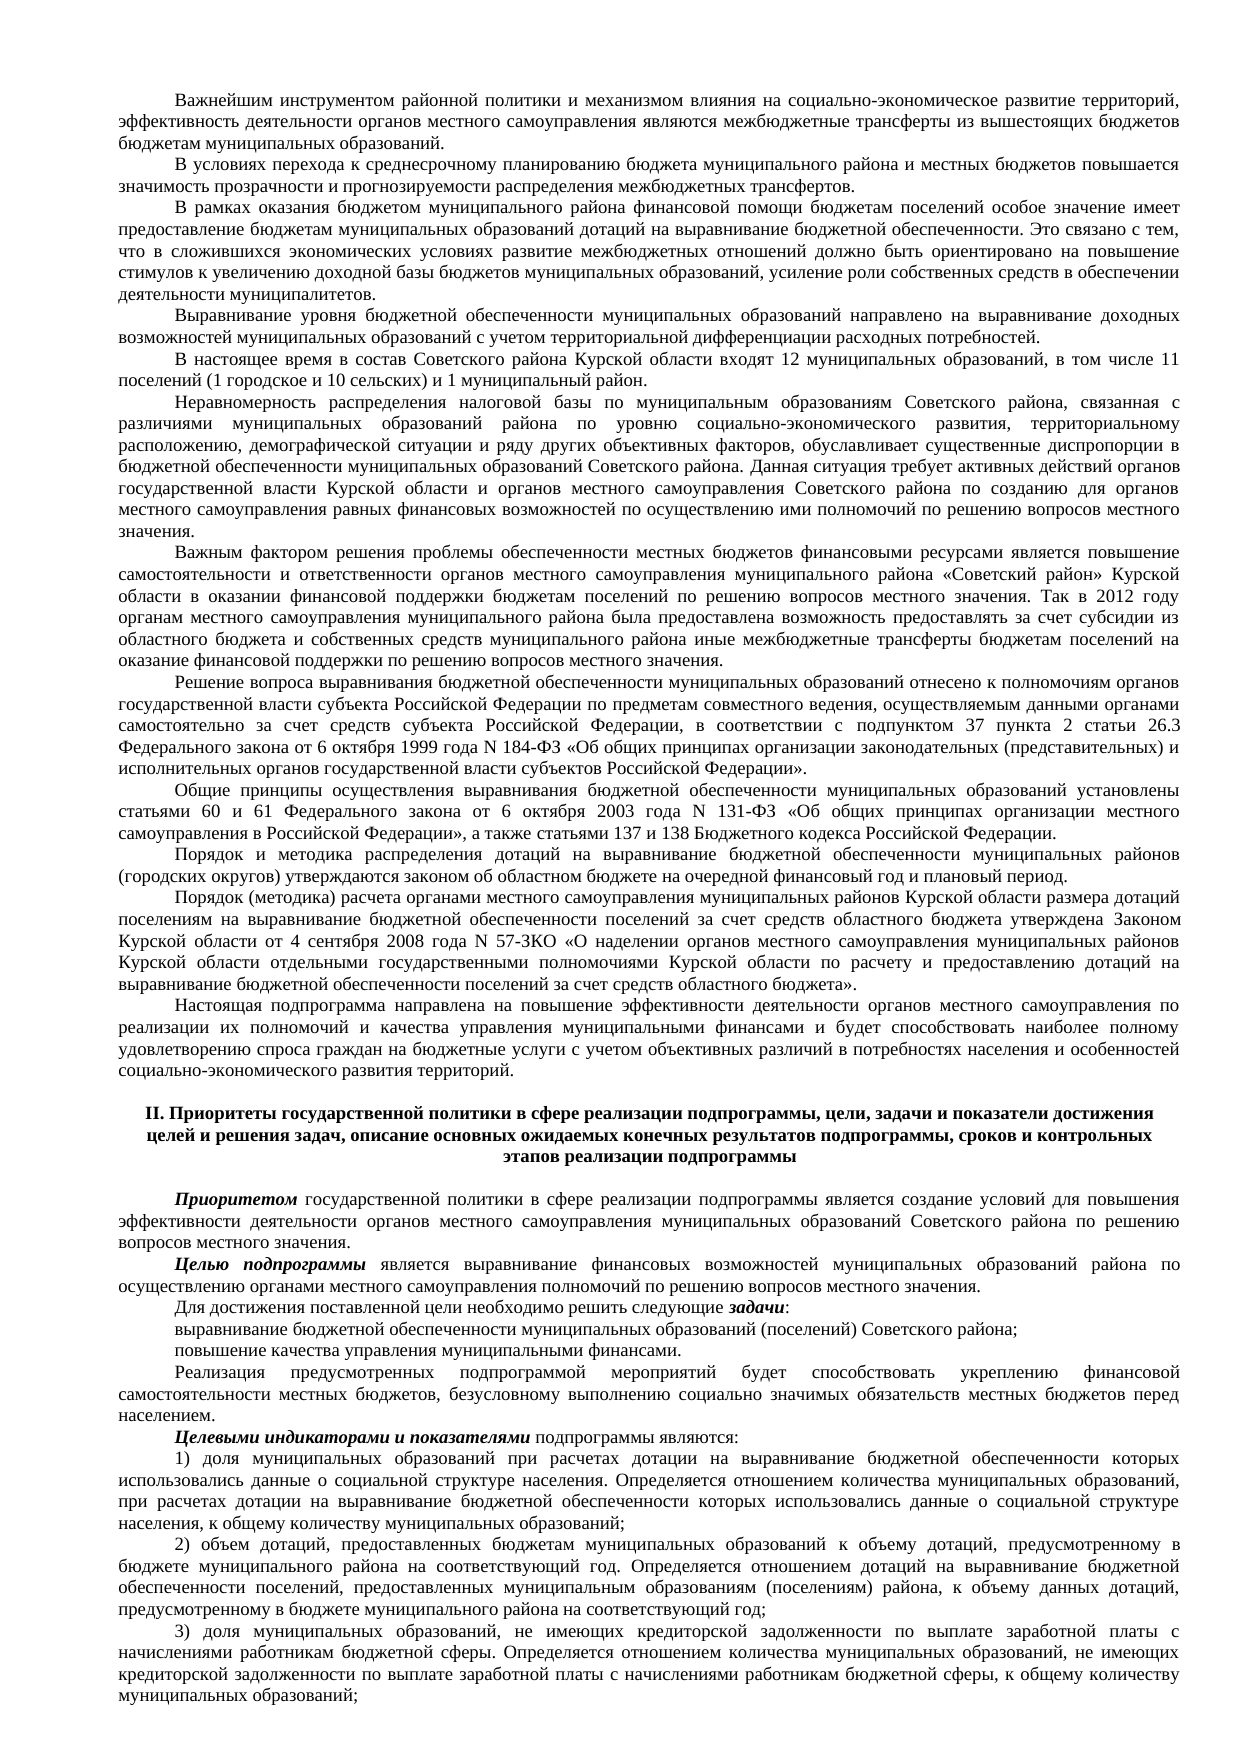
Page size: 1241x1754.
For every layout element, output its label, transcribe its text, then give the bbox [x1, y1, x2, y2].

text Целью подпрограммы является выравнивание финансовых возможностей муниципальных образований района по осуществлению органами местного самоуправления полномочий по решению вопросов местного значения. [118, 1253, 1181, 1296]
text выравнивание бюджетной обеспеченности муниципальных образований (поселений) Советского района; [118, 1318, 1181, 1339]
text 2) объем дотаций, предоставленных бюджетам муниципальных образований к объему дотаций, предусмотренному в бюджете муниципального района на соответствующий год. Определяется отношением дотаций на выравнивание бюджетной обеспеченности поселений, предоставленных муниципальным образованиям (поселениям) района, к объему данных дотаций, предусмотренному в бюджете муниципального района на соответствующий год; [118, 1533, 1181, 1619]
text Настоящая подпрограмма направлена на повышение эффективности деятельности органов местного самоуправления по реализации их полномочий и качества управления муниципальными финансами и будет способствовать наиболее полному удовлетворению спроса граждан на бюджетные услуги с учетом объективных различий в потребностях населения и особенностей социально-экономического развития территорий. [118, 994, 1181, 1081]
text В рамках оказания бюджетом муниципального района финансовой помощи бюджетам поселений особое значение имеет предоставление бюджетам муниципальных образований дотаций на выравнивание бюджетной обеспеченности. Это связано с тем, что в сложившихся экономических условиях развитие межбюджетных отношений должно быть ориентировано на повышение стимулов к увеличению доходной базы бюджетов муниципальных образований, усиление роли собственных средств в обеспечении деятельности муниципалитетов. [118, 196, 1181, 304]
text Приоритетом государственной политики в сфере реализации подпрограммы является создание условий для повышения эффективности деятельности органов местного самоуправления муниципальных образований Советского района по решению вопросов местного значения. [118, 1188, 1181, 1253]
text Порядок и методика распределения дотаций на выравнивание бюджетной обеспеченности муниципальных районов (городских округов) утверждаются законом об областном бюджете на очередной финансовый год и плановый период. [118, 843, 1181, 886]
text Важнейшим инструментом районной политики и механизмом влияния на социально-экономическое развитие территорий, эффективность деятельности органов местного самоуправления являются межбюджетные трансферты из вышестоящих бюджетов бюджетам муниципальных образований. [118, 89, 1181, 153]
text Порядок (методика) расчета органами местного самоуправления муниципальных районов Курской области размера дотаций поселениям на выравнивание бюджетной обеспеченности поселений за счет средств областного бюджета утверждена Законом Курской области от 4 сентября 2008 года N 57-ЗКО «О наделении органов местного самоуправления муниципальных районов Курской области отдельными государственными полномочиями Курской области по расчету и предоставлению дотаций на выравнивание бюджетной обеспеченности поселений за счет средств областного бюджета». [118, 886, 1181, 994]
text Решение вопроса выравнивания бюджетной обеспеченности муниципальных образований отнесено к полномочиям органов государственной власти субъекта Российской Федерации по предметам совместного ведения, осуществляемым данными органами самостоятельно за счет средств субъекта Российской Федерации, в соответствии с подпунктом 37 пункта 2 статьи 26.3 Федерального закона от 6 октября 1999 года N 184-ФЗ «Об общих принципах организации законодательных (представительных) и исполнительных органов государственной власти субъектов Российской Федерации». [118, 671, 1181, 779]
text Важным фактором решения проблемы обеспеченности местных бюджетов финансовыми ресурсами является повышение самостоятельности и ответственности органов местного самоуправления муниципального района «Советский район» Курской области в оказании финансовой поддержки бюджетам поселений по решению вопросов местного значения. Так в 2012 году органам местного самоуправления муниципального района была предоставлена возможность предоставлять за счет субсидии из областного бюджета и собственных средств муниципального района иные межбюджетные трансферты бюджетам поселений на оказание финансовой поддержки по решению вопросов местного значения. [118, 541, 1181, 671]
text Выравнивание уровня бюджетной обеспеченности муниципальных образований направлено на выравнивание доходных возможностей муниципальных образований с учетом территориальной дифференциации расходных потребностей. [118, 304, 1181, 347]
text повышение качества управления муниципальными финансами. [118, 1339, 1181, 1361]
text Общие принципы осуществления выравнивания бюджетной обеспеченности муниципальных образований установлены статьями 60 и 61 Федерального закона от 6 октября 2003 года N 131-ФЗ «Об общих принципах организации местного самоуправления в Российской Федерации», а также статьями 137 и 138 Бюджетного кодекса Российской Федерации. [118, 779, 1181, 843]
text II. Приоритеты государственной политики в сфере реализации подпрограммы, цели, задачи и показатели достижения целей и решения задач, описание основных ожидаемых конечных результатов подпрограммы, сроков и контрольных этапов реализации подпрограммы [118, 1102, 1181, 1167]
text Реализация предусмотренных подпрограммой мероприятий будет способствовать укреплению финансовой самостоятельности местных бюджетов, безусловному выполнению социально значимых обязательств местных бюджетов перед населением. [118, 1361, 1181, 1426]
text Неравномерность распределения налоговой базы по муниципальным образованиям Советского района, связанная с различиями муниципальных образований района по уровню социально-экономического развития, территориальному расположению, демографической ситуации и ряду других объективных факторов, обуславливает существенные диспропорции в бюджетной обеспеченности муниципальных образований Советского района. Данная ситуация требует активных действий органов государственной власти Курской области и органов местного самоуправления Советского района по созданию для органов местного самоуправления равных финансовых возможностей по осуществлению ими полномочий по решению вопросов местного значения. [118, 391, 1181, 541]
text Для достижения поставленной цели необходимо решить следующие задачи: [118, 1296, 1181, 1318]
text 3) доля муниципальных образований, не имеющих кредиторской задолженности по выплате заработной платы с начислениями работникам бюджетной сферы. Определяется отношением количества муниципальных образований, не имеющих кредиторской задолженности по выплате заработной платы с начислениями работникам бюджетной сферы, к общему количеству муниципальных образований; [118, 1619, 1181, 1706]
text Целевыми индикаторами и показателями подпрограммы являются: [118, 1426, 1181, 1447]
text 1) доля муниципальных образований при расчетах дотации на выравнивание бюджетной обеспеченности которых использовались данные о социальной структуре населения. Определяется отношением количества муниципальных образований, при расчетах дотации на выравнивание бюджетной обеспеченности которых использовались данные о социальной структуре населения, к общему количеству муниципальных образований; [118, 1447, 1181, 1533]
text В условиях перехода к среднесрочному планированию бюджета муниципального района и местных бюджетов повышается значимость прозрачности и прогнозируемости распределения межбюджетных трансфертов. [118, 153, 1181, 196]
text В настоящее время в состав Советского района Курской области входят 12 муниципальных образований, в том числе 11 поселений (1 городское и 10 сельских) и 1 муниципальный район. [118, 347, 1181, 391]
